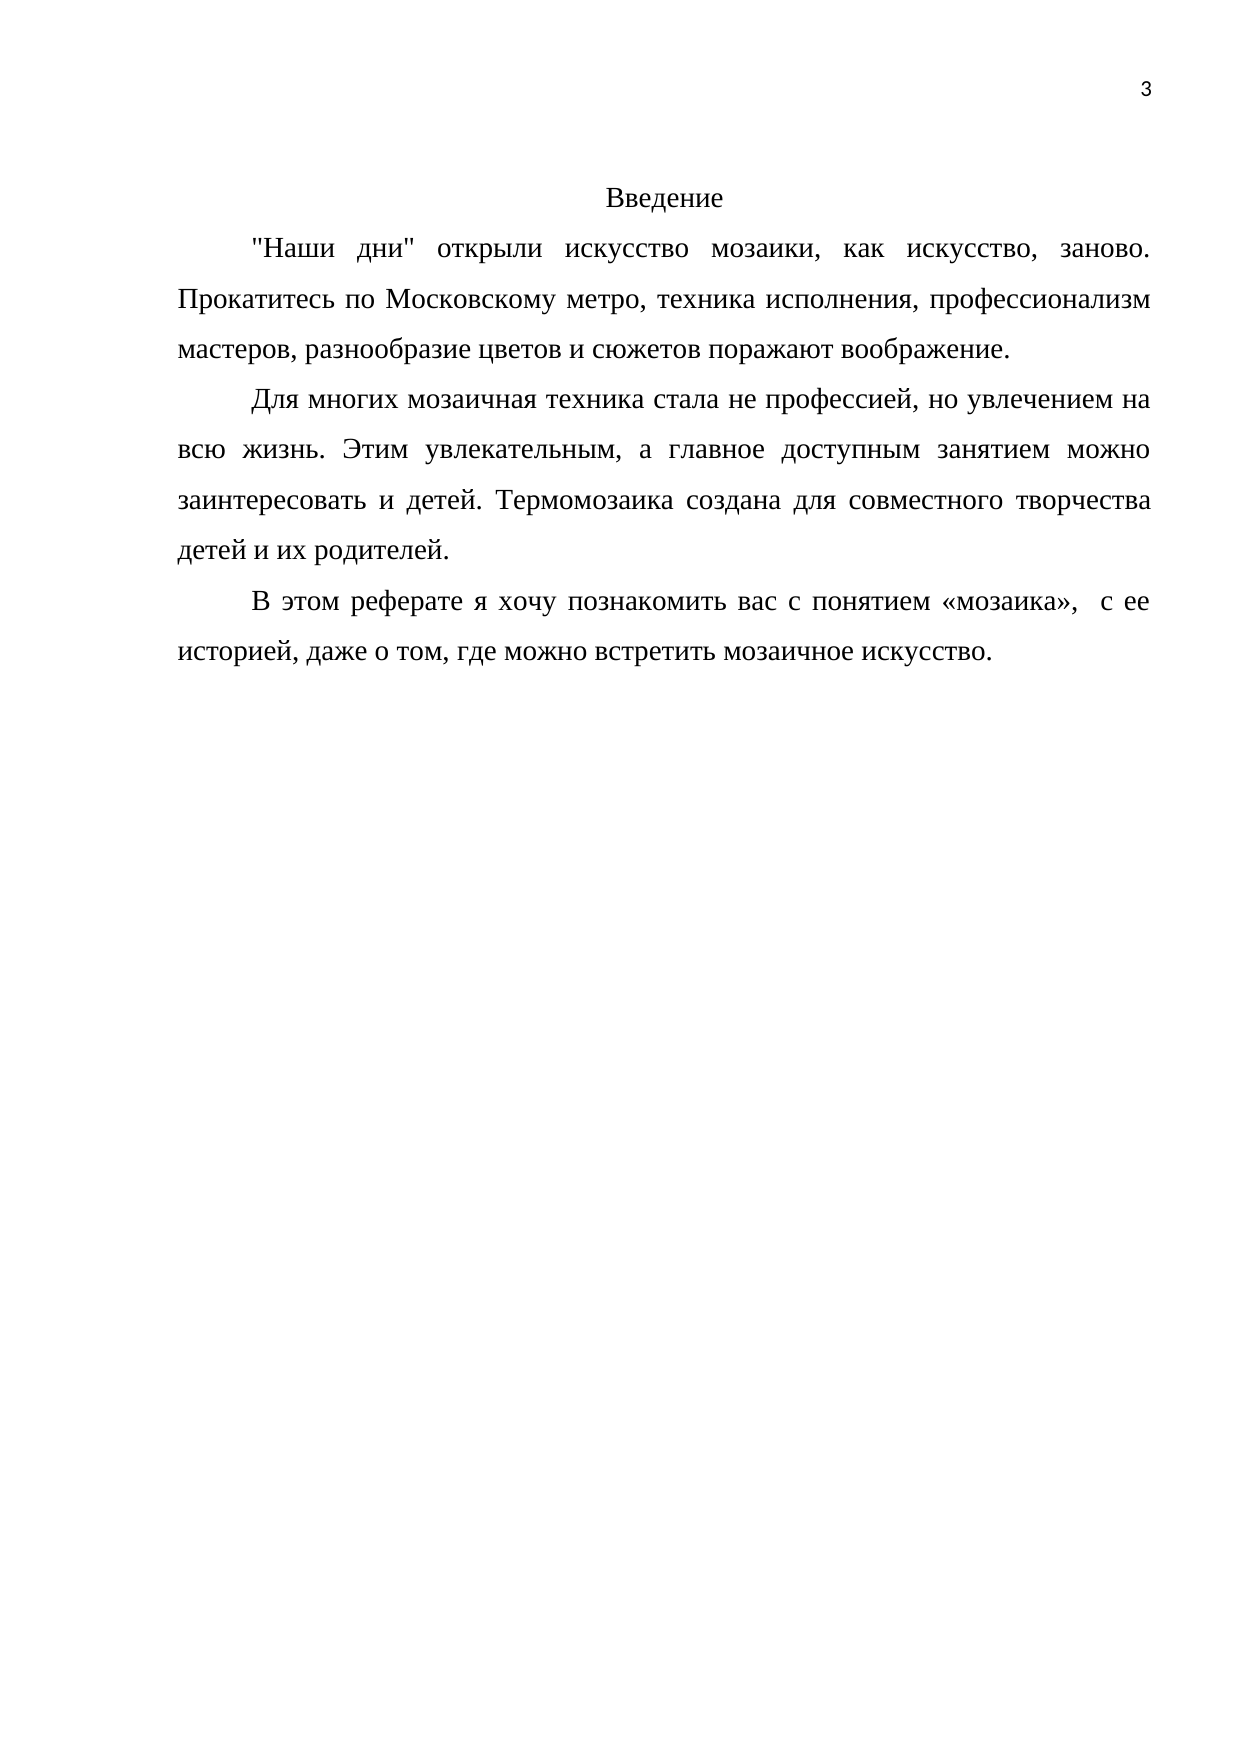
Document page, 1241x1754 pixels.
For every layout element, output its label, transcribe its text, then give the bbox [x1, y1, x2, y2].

text Введение [177, 180, 1152, 214]
text Для многих мозаичная техника стала не профессией, но увлечением на всю жизнь. Этим увлекательным, а главное доступным занятием можно заинтересовать и детей. Термомозаика создана для совместного творчества детей и их родителей. [177, 381, 1152, 566]
text В этом реферате я хочу познакомить вас с понятием «мозаика», с ее историей, даже о том, где можно встретить мозаичное искусство. [177, 583, 1152, 666]
text "Наши дни" открыли искусство мозаики, как искусство, заново. Прокатитесь по Московскому метро, техника исполнения, профессионализм мастеров, разнообразие цветов и сюжетов поражают воображение. [177, 230, 1152, 364]
